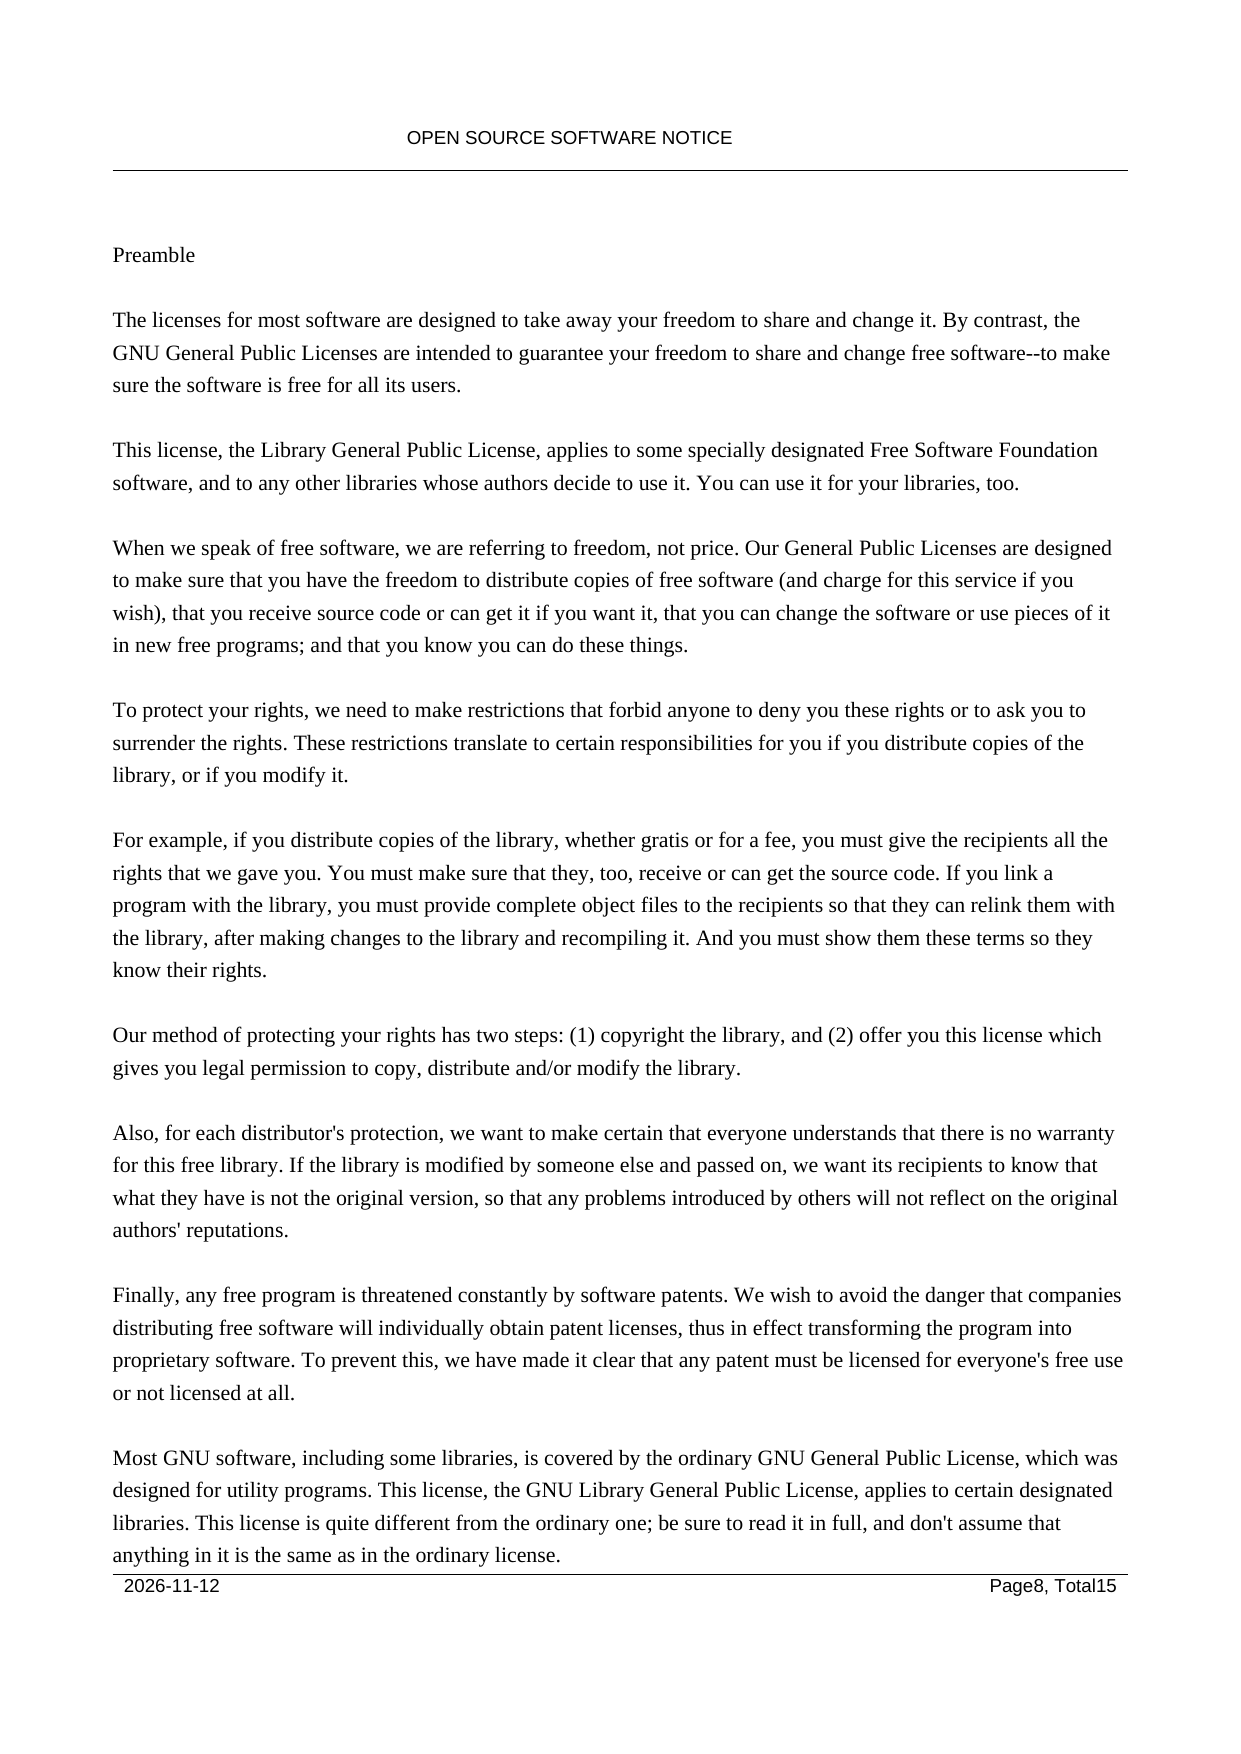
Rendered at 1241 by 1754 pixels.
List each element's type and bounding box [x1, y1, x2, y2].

text [112, 206, 1128, 1571]
